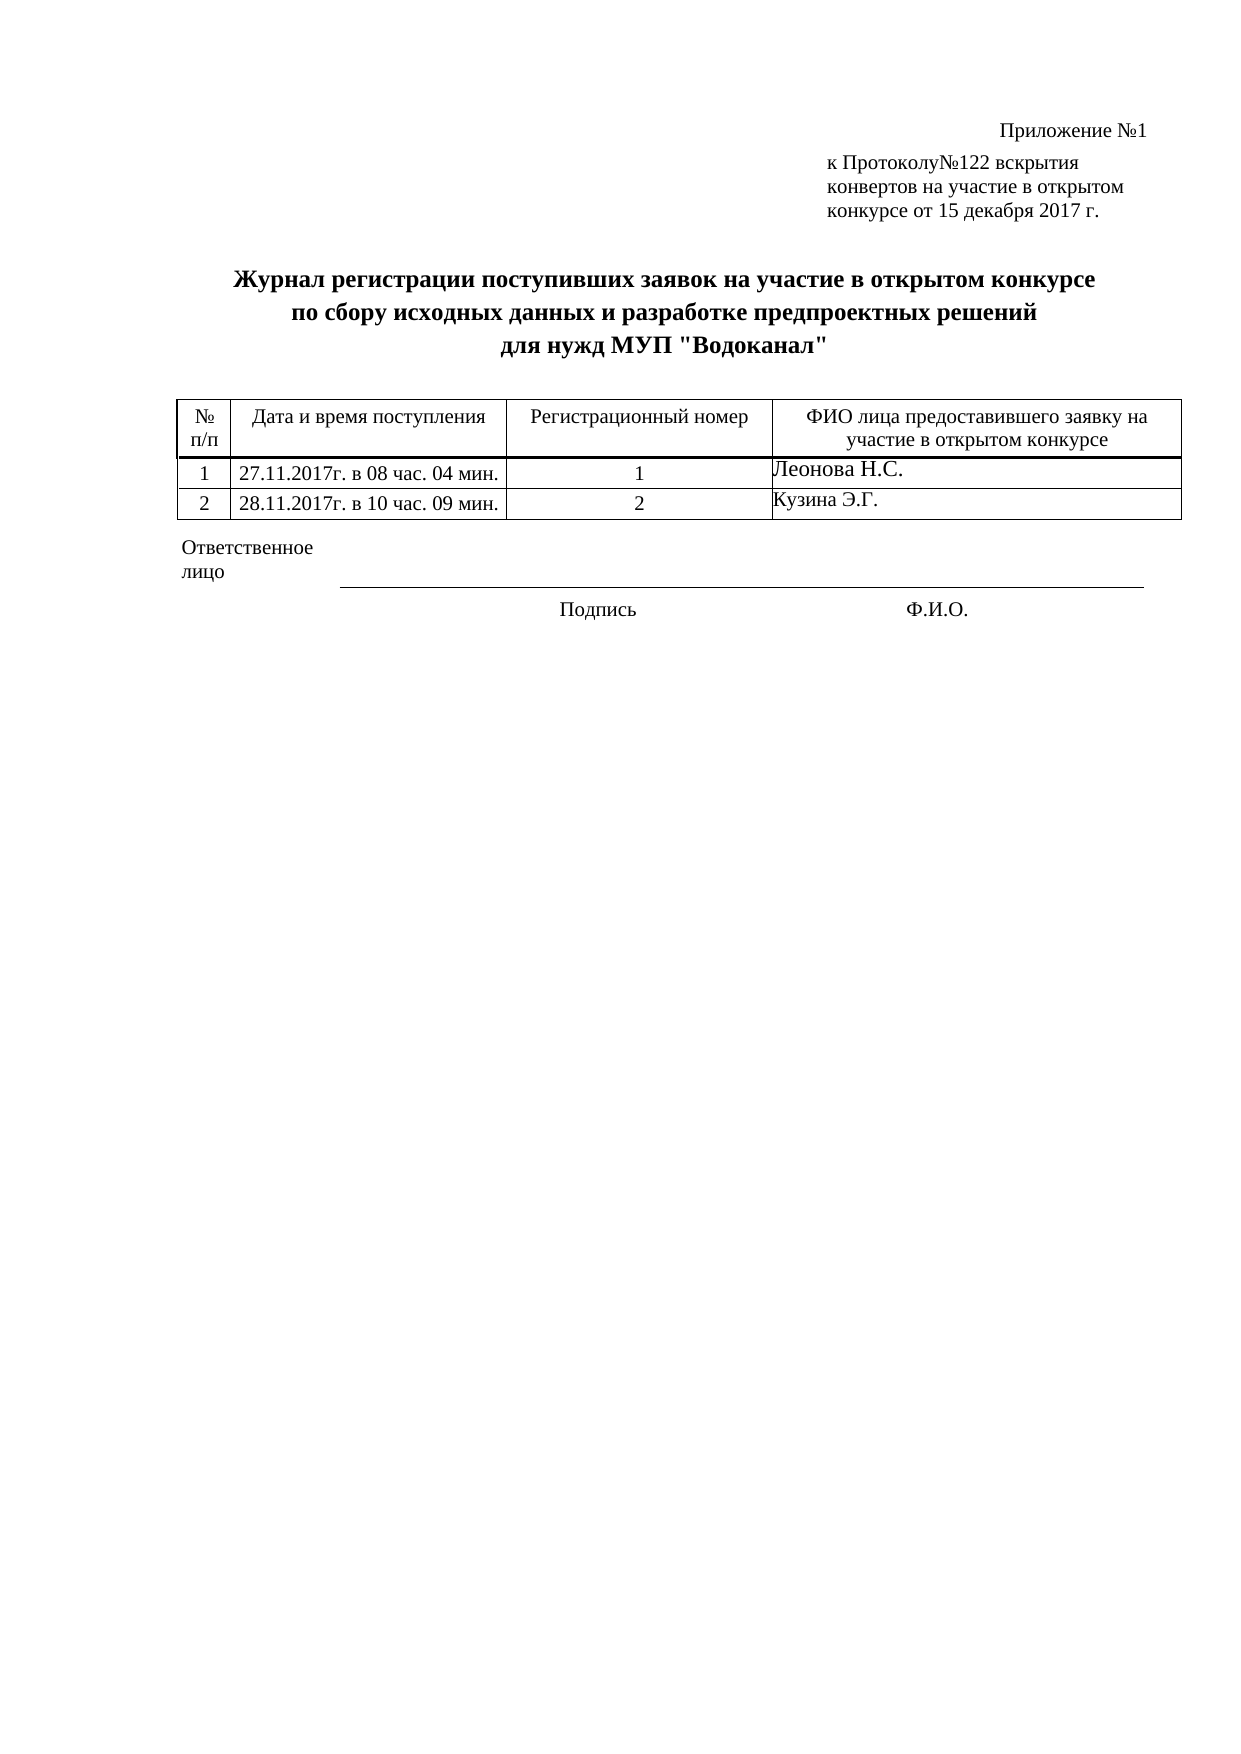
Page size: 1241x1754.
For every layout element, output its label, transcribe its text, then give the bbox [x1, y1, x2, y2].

table_header № п/п [178, 400, 230, 456]
table_header Регистрационный номер [507, 400, 772, 456]
table_cell 1 [507, 459, 772, 488]
table_cell Леонова Н.С. [773, 459, 1181, 488]
text по сбору исходных данных и разработке предпроектных решений [181, 297, 1147, 326]
table_header Дата и время поступления [231, 400, 506, 456]
table_cell 1 [178, 456, 230, 488]
text Приложение №1 [901, 118, 1147, 142]
table_cell Кузина Э.Г. [773, 489, 1181, 519]
table_header ФИО лица предоставившего заявку на участие в открытом конкурсе [773, 400, 1181, 456]
text для нужд МУП "Водоканал" [181, 330, 1147, 359]
text к Протоколу№122 вскрытия конвертов на участие в открытом конкурсе от 15 декабря 2017 г. [827, 150, 1147, 222]
table_header Ф.И.О. [664, 594, 1004, 626]
table_cell 2 [507, 489, 772, 519]
table_header Подпись [531, 594, 664, 626]
table_cell 2 [178, 488, 230, 519]
table_cell 28.11.2017г. в 10 час. 09 мин. [231, 489, 506, 519]
text Журнал регистрации поступивших заявок на участие в открытом конкурсе [181, 264, 1147, 293]
text Ответственное лицо [181, 535, 325, 583]
table_cell 27.11.2017г. в 08 час. 04 мин. [231, 459, 506, 488]
